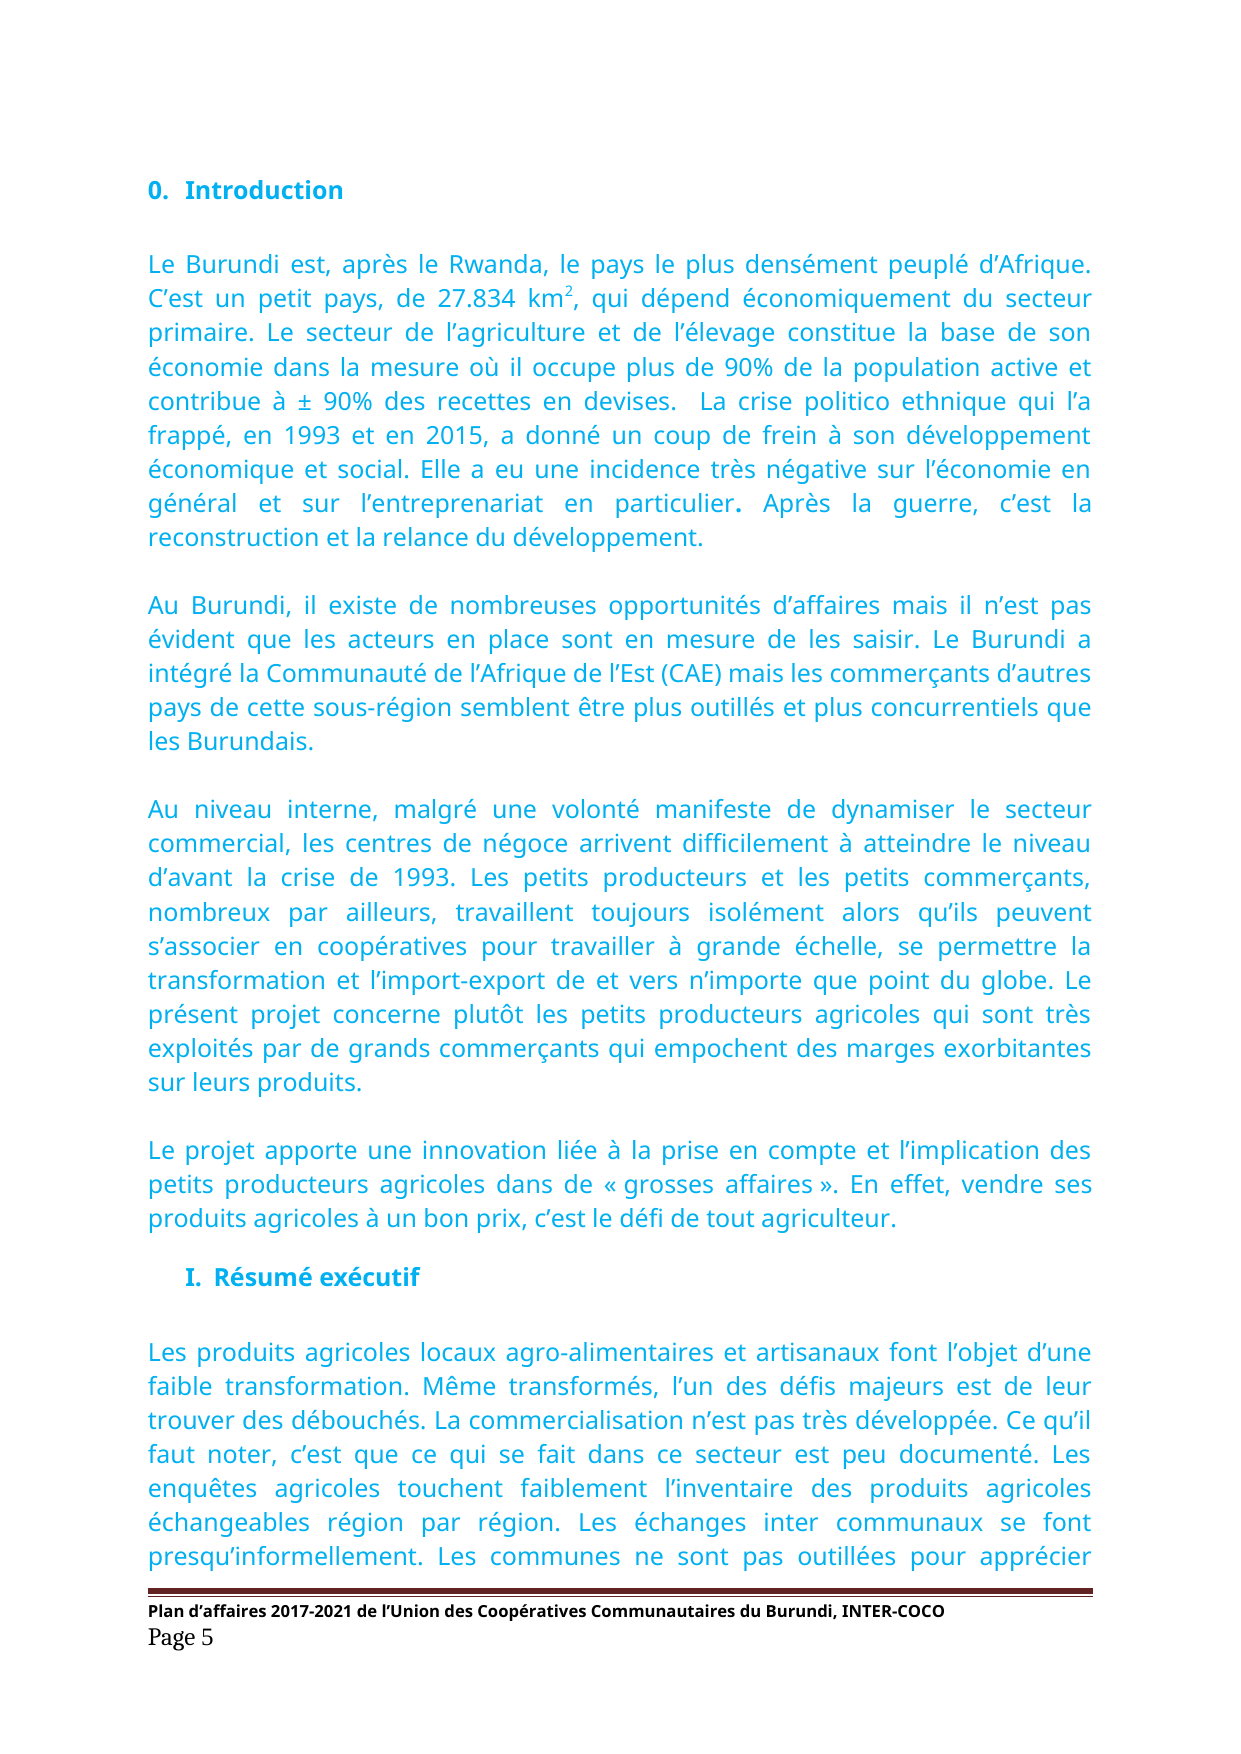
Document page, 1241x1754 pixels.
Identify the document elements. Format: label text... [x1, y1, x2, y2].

subtitle Résumé exécutif [185, 1260, 1093, 1294]
text Au niveau interne, malgré une volonté manifeste de dynamiser le secteur commercial, les centres de négoce arrivent difficilement à atteindre le niveau d’avant la crise de 1993. Les petits producteurs et les petits commerçants, nombreux par ailleurs, travaillent toujours isolément alors qu’ils peuvent s’associer en coopératives pour travailler à grande échelle, se permettre la transformation et l’import-export de et vers n’importe que point du globe. Le présent projet concerne plutôt les petits producteurs agricoles qui sont très exploités par de grands commerçants qui empochent des marges exorbitantes sur leurs produits. [148, 792, 1093, 1098]
text Le Burundi est, après le Rwanda, le pays le plus densément peuplé d’Afrique. C’est un petit pays, de 27.834 km2, qui dépend économiquement du secteur primaire. Le secteur de l’agriculture et de l’élevage constitue la base de son économie dans la mesure où il occupe plus de 90% de la population active et contribue à ± 90% des recettes en devises. La crise politico ethnique qui l’a frappé, en 1993 et en 2015, a donné un coup de frein à son développement économique et social. Elle a eu une incidence très négative sur l’économie en général et sur l’entreprenariat en particulier. Après la guerre, c’est la reconstruction et la relance du développement. [148, 247, 1093, 553]
list Le projet apporte une innovation liée à la prise en compte et l’implication des petits producteurs agricoles dans de « grosses affaires ». En effet, vendre ses produits agricoles à un bon prix, c’est le défi de tout agriculteur. [148, 1133, 1093, 1235]
subtitle Introduction [148, 173, 1093, 207]
text Au Burundi, il existe de nombreuses opportunités d’affaires mais il n’est pas évident que les acteurs en place sont en mesure de les saisir. Le Burundi a intégré la Communauté de l’Afrique de l’Est (CAE) mais les commerçants d’autres pays de cette sous-région semblent être plus outillés et plus concurrentiels que les Burundais. [148, 588, 1093, 758]
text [148, 1334, 1093, 1573]
